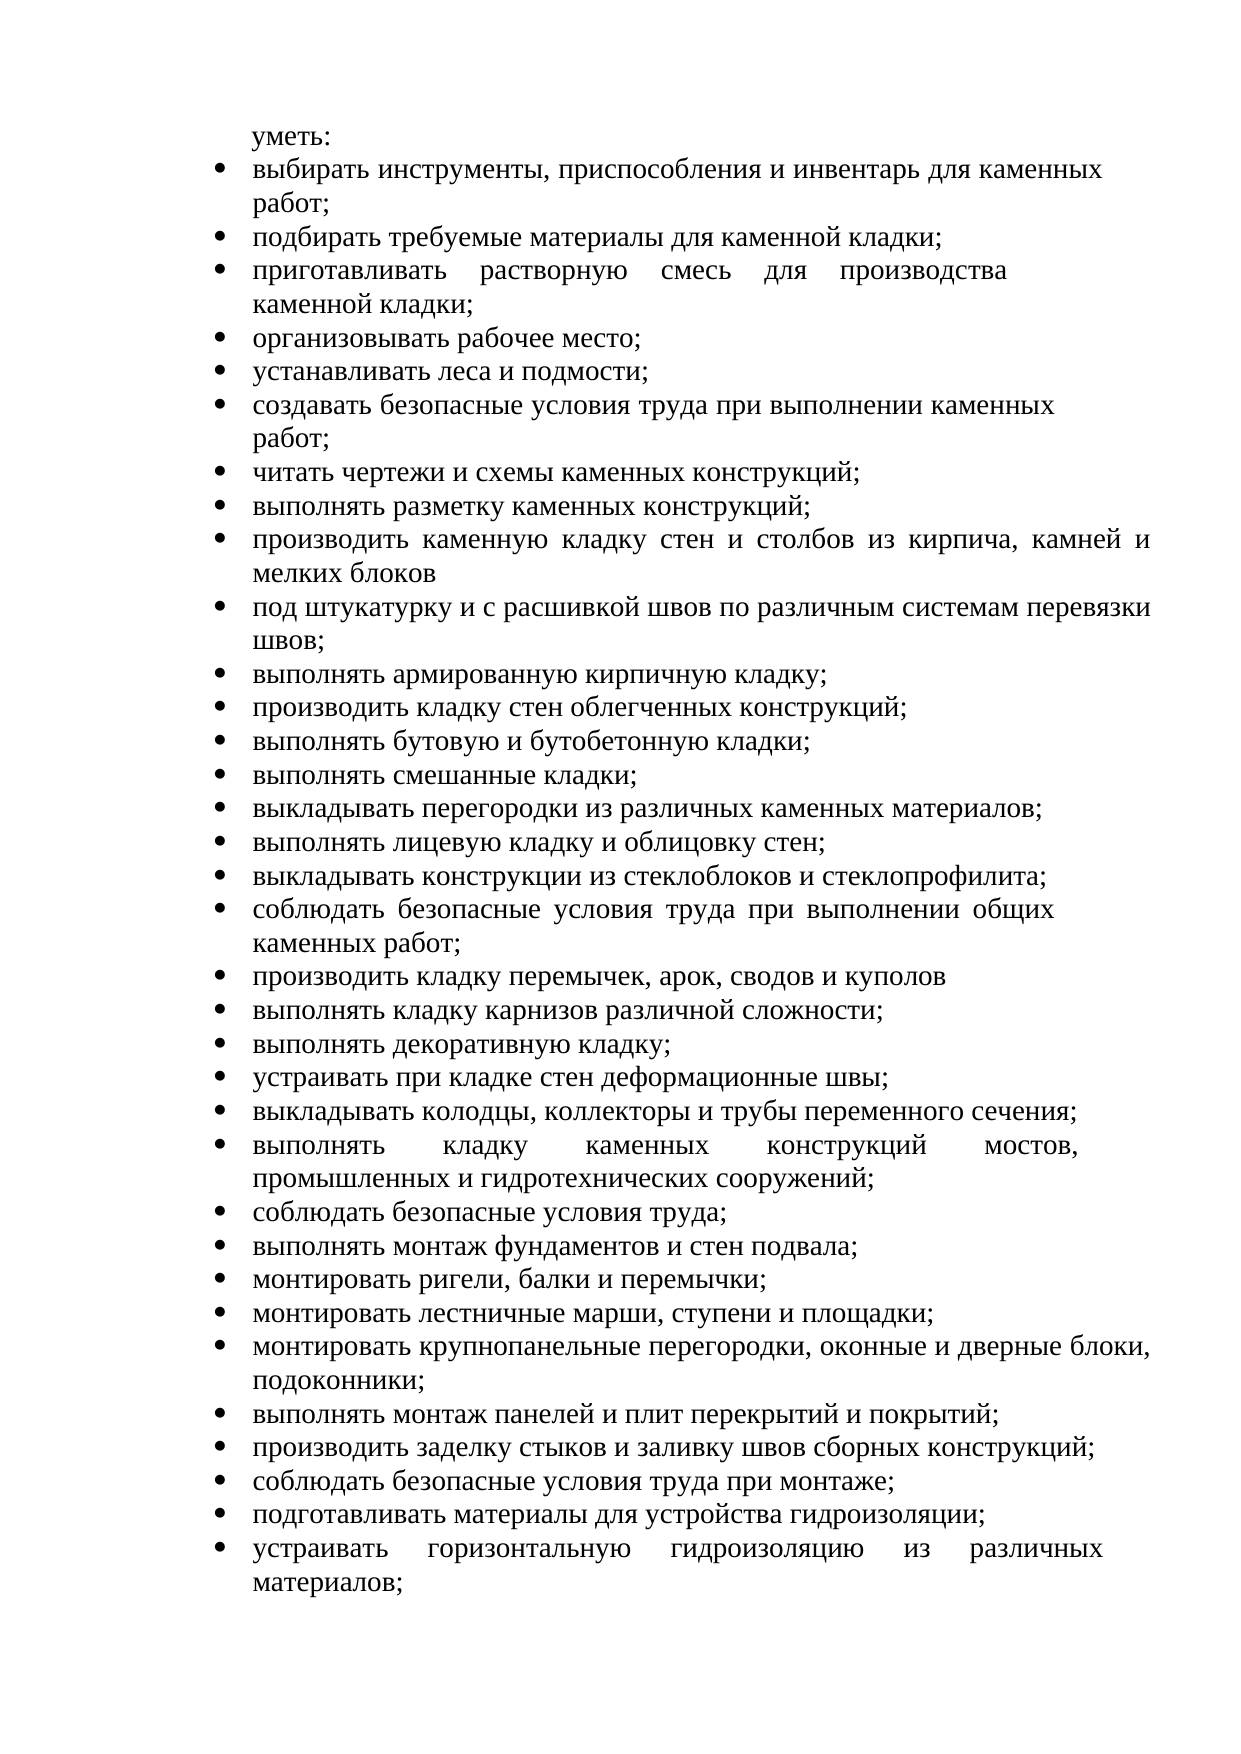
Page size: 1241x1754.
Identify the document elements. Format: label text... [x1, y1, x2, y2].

list выкладывать перегородки из различных каменных материалов; [215, 790, 1103, 824]
list под штукатурку и с расшивкой швов по различным системам перевязки швов; [215, 589, 1152, 656]
list выбирать инструменты, приспособления и инвентарь для каменных работ; [215, 152, 1103, 219]
list монтировать ригели, балки и перемычки; [215, 1261, 1152, 1295]
list выполнять армированную кирпичную кладку; [215, 656, 1152, 689]
list производить кладку перемычек, арок, сводов и куполов [215, 958, 1152, 992]
list монтировать лестничные марши, ступени и площадки; [215, 1295, 1103, 1328]
list выполнять монтаж фундаментов и стен подвала; [215, 1228, 1152, 1261]
list выполнять кладку карнизов различной сложности; [215, 992, 1056, 1026]
text уметь: [177, 118, 1152, 152]
list производить кладку стен облегченных конструкций; [215, 689, 1056, 723]
list выполнять лицевую кладку и облицовку стен; [215, 824, 1152, 858]
list устанавливать леса и подмости; [215, 353, 1152, 387]
list производить каменную кладку стен и столбов из кирпича, камней и мелких блоков [215, 521, 1152, 589]
list монтировать крупнопанельные перегородки, оконные и дверные блоки, подоконники; [215, 1328, 1152, 1396]
list устраивать при кладке стен деформационные швы; [215, 1059, 1152, 1093]
list подбирать требуемые материалы для каменной кладки; [215, 219, 1152, 252]
list выполнять кладку каменных конструкций мостов, промышленных и гидротехнических сооружений; [215, 1127, 1079, 1194]
list выполнять декоративную кладку; [215, 1026, 1152, 1059]
list выполнять монтаж панелей и плит перекрытий и покрытий; [215, 1396, 1152, 1429]
list читать чертежи и схемы каменных конструкций; [215, 454, 1152, 488]
list производить заделку стыков и заливку швов сборных конструкций; [215, 1429, 1152, 1463]
list организовывать рабочее место; [215, 320, 1152, 353]
list выкладывать колодцы, коллекторы и трубы переменного сечения; [215, 1093, 1103, 1127]
list устраивать горизонтальную гидроизоляцию из различных материалов; [215, 1530, 1103, 1597]
list подготавливать материалы для устройства гидроизоляции; [215, 1497, 1086, 1530]
list создавать безопасные условия труда при выполнении каменных работ; [215, 387, 1056, 454]
list выполнять смешанные кладки; [215, 757, 1152, 790]
list соблюдать безопасные условия труда при выполнении общих каменных работ; [215, 891, 1056, 958]
list приготавливать растворную смесь для производства каменной кладки; [215, 252, 1008, 320]
list выполнять бутовую и бутобетонную кладки; [215, 723, 1152, 757]
list выкладывать конструкции из стеклоблоков и стеклопрофилита; [215, 858, 1152, 891]
list соблюдать безопасные условия труда; [215, 1194, 1152, 1228]
list соблюдать безопасные условия труда при монтаже; [215, 1463, 1056, 1497]
list выполнять разметку каменных конструкций; [215, 488, 1152, 521]
